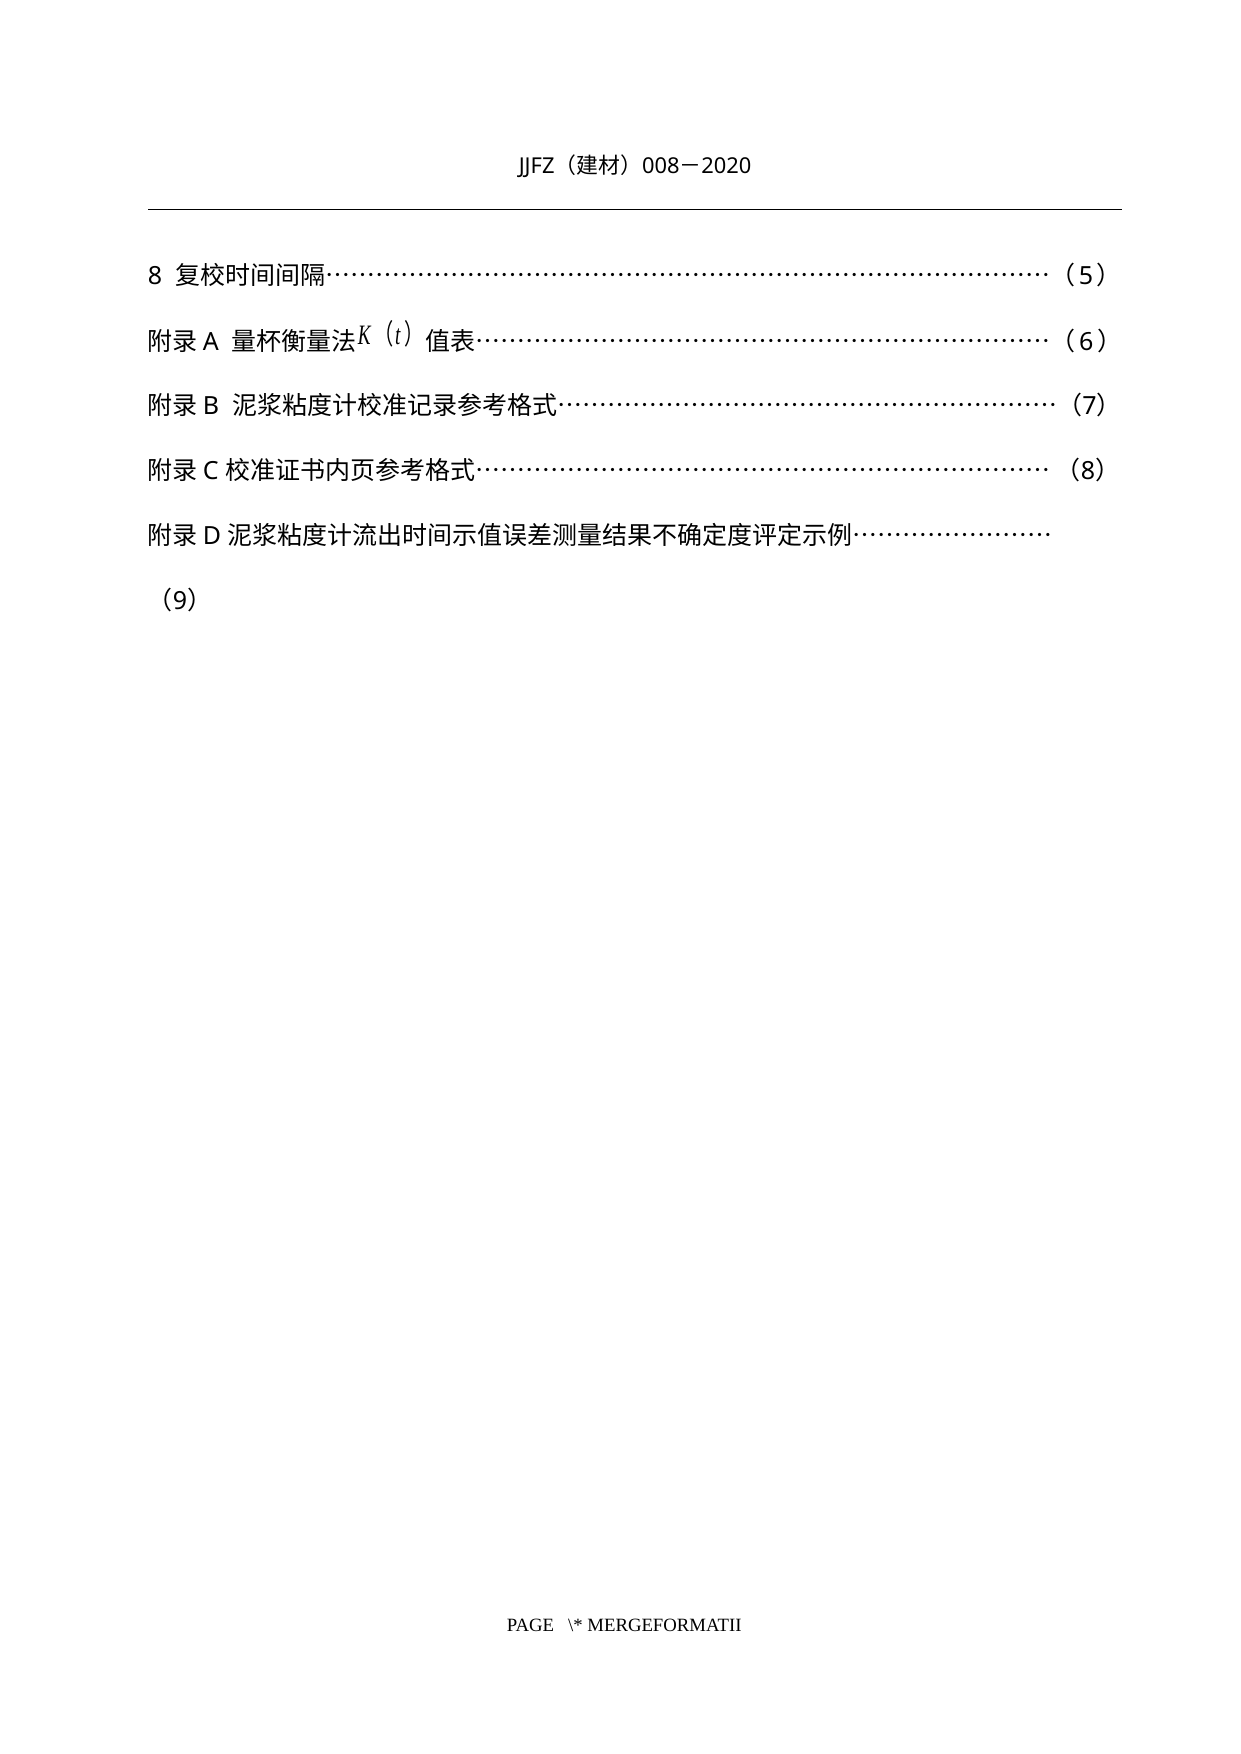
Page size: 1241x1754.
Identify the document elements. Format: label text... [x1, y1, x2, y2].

text 附录B 泥浆粘度计校准记录参考格式……………………………………………………（7） [148, 371, 1122, 436]
text 8 复校时间间隔……………………………………………………………………………（5） [148, 241, 1122, 306]
text 附录C 校准证书内页参考格式…………………………………………………………… （8） [148, 436, 1122, 501]
text 附录D 泥浆粘度计流出时间示值误差测量结果不确定度评定示例…………………… （9） [148, 501, 1122, 631]
text 附录A 量杯衡量法值表……………………………………………………………（6） [148, 306, 1122, 371]
